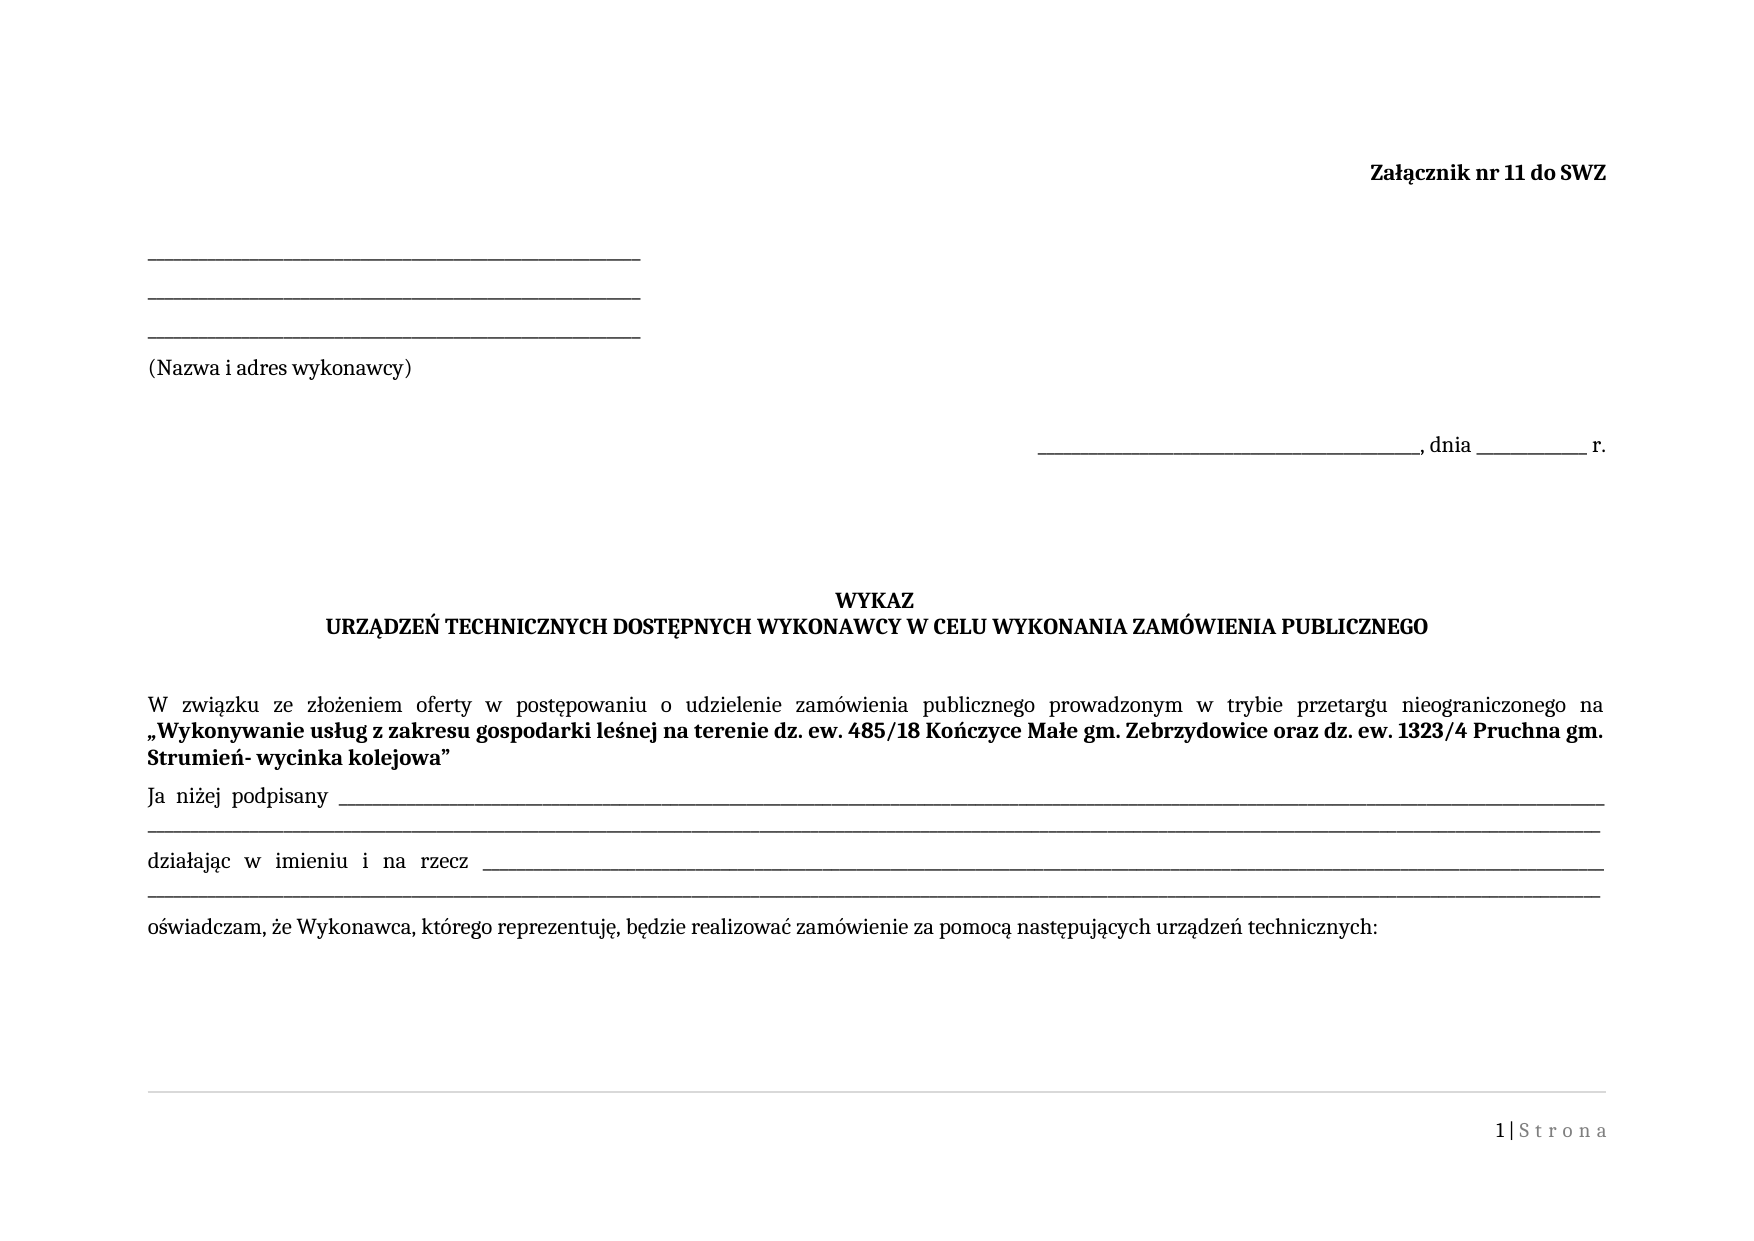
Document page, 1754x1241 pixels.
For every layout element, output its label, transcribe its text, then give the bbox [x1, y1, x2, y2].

text działając w imieniu i na rzecz ____________________________________________________________________________________________________________________________________ ___________________________________________________________________________________________________________________________________________________________________________ [148, 848, 1606, 901]
text _____________________________________________, dnia _____________ r. [148, 432, 1606, 458]
text __________________________________________________________ [148, 277, 1606, 303]
text __________________________________________________________ [148, 316, 1606, 342]
text Załącznik nr 11 do SWZ [148, 160, 1606, 186]
text Ja niżej podpisany _____________________________________________________________________________________________________________________________________________________ ___________________________________________________________________________________________________________________________________________________________________________ [148, 783, 1606, 836]
text WYKAZ URZĄDZEŃ TECHNICZNYCH DOSTĘPNYCH WYKONAWCY W CELU WYKONANIA ZAMÓWIENIA PUBLICZNEGO [148, 587, 1606, 640]
text (Nazwa i adres wykonawcy) [148, 354, 1606, 381]
text W związku ze złożeniem oferty w postępowaniu o udzielenie zamówienia publicznego prowadzonym w trybie przetargu nieograniczonego na „Wykonywanie usług z zakresu gospodarki leśnej na terenie dz. ew. 485/18 Kończyce Małe gm. Zebrzydowice oraz dz. ew. 1323/4 Pruchna gm. Strumień- wycinka kolejowa” [148, 692, 1606, 771]
text oświadczam, że Wykonawca, którego reprezentuję, będzie realizować zamówienie za pomocą następujących urządzeń technicznych: [148, 913, 1606, 940]
text __________________________________________________________ [148, 238, 1606, 264]
